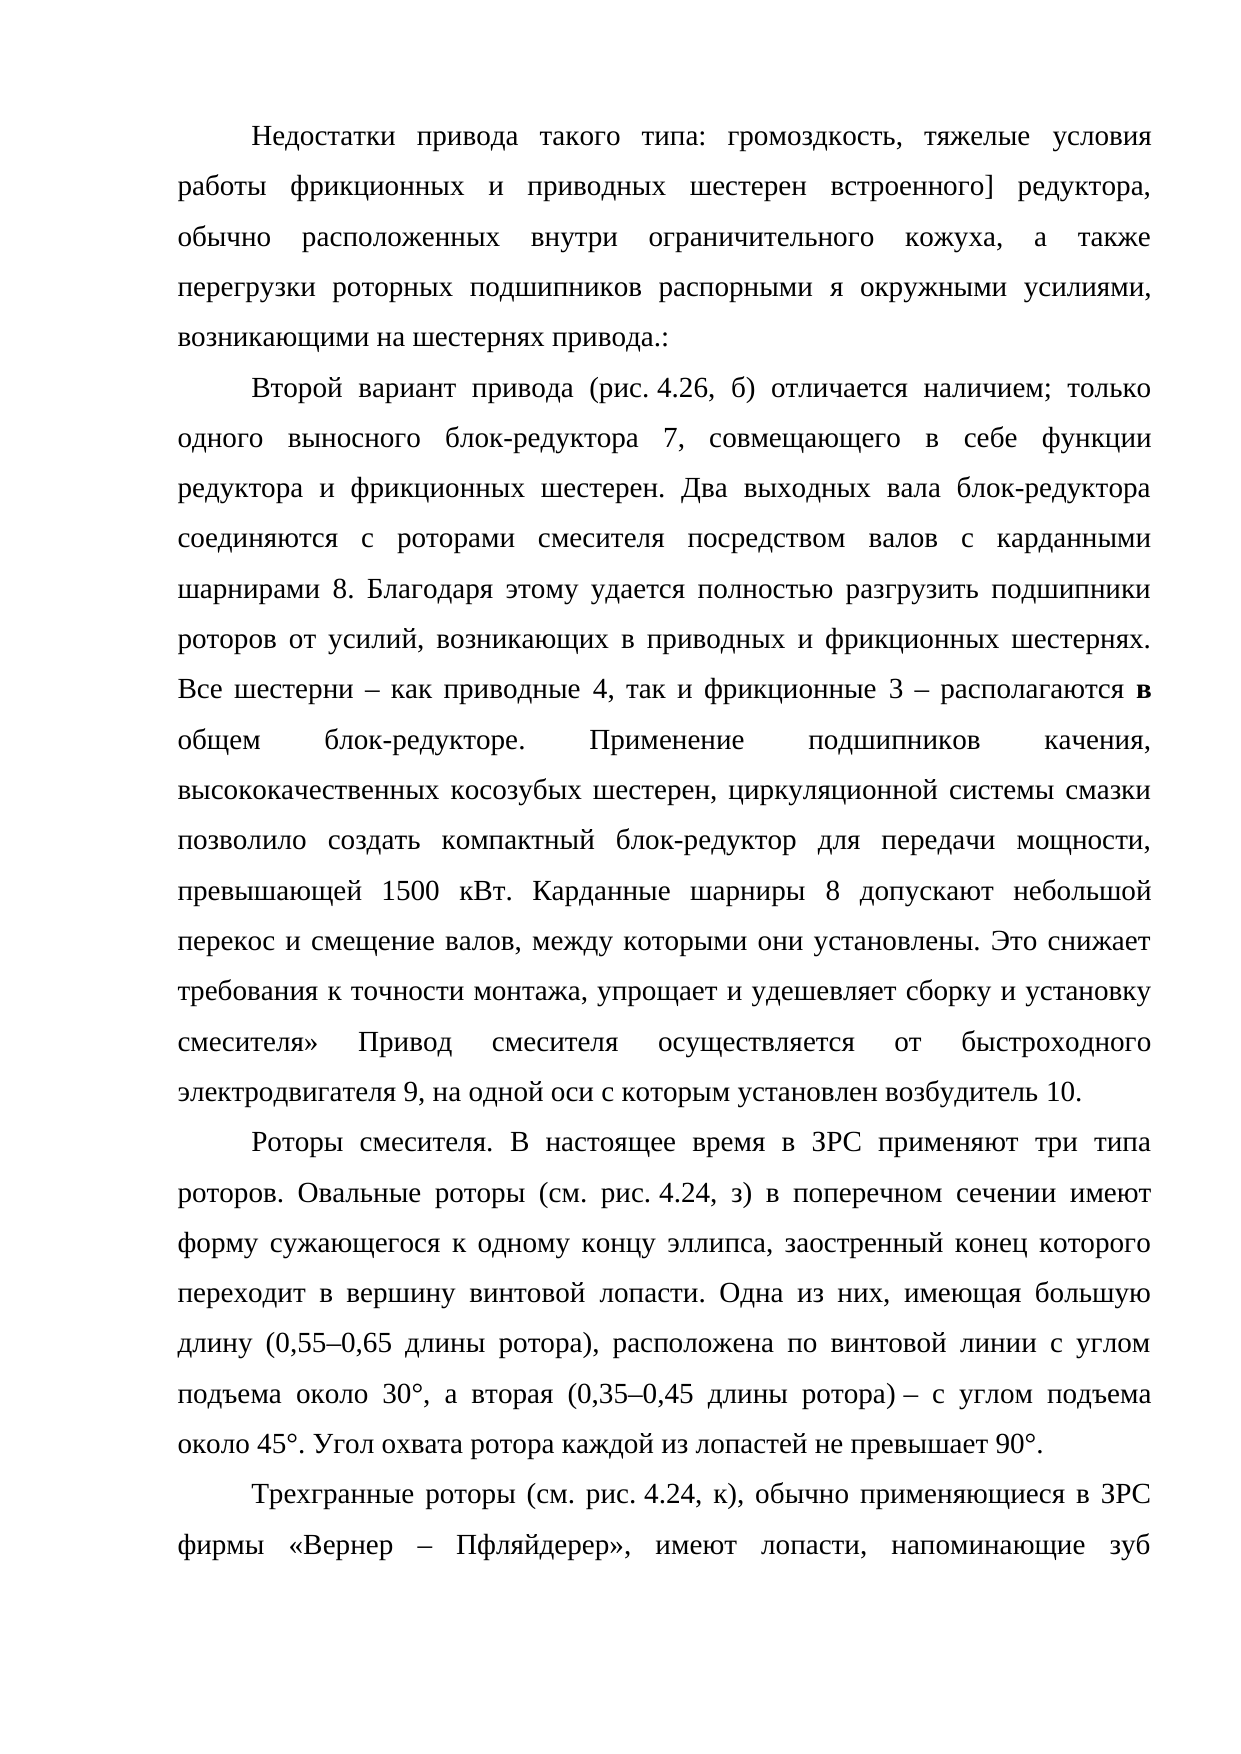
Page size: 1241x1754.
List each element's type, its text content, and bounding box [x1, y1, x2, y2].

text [177, 1477, 1152, 1560]
text Недостатки привода такого типа: громоздкость, тяжелые условия работы фрикционных и приводных шестерен встроенного] редуктора, обычно расположенных внутри ограничительного кожуха, а также перегрузки роторных подшипников распорными я окружными усилиями, возникающими на шестернях привода.: [177, 118, 1152, 353]
text Роторы смесителя. В настоящее время в ЗРС применяют три типа роторов. Овальные роторы (см. рис. 4.24, з) в поперечном сечении имеют форму сужающегося к одному концу эллипса, заостренный конец которого переходит в вершину винтовой лопасти. Одна из них, имеющая большую длину (0,55–0,65 длины ротора), расположена по винтовой линии с углом подъема около 30°, а вторая (0,35–0,45 длины ротора) – с углом подъема около 45°. Угол охвата ротора каждой из лопастей не превышает 90°. [177, 1124, 1152, 1460]
text Второй вариант привода (рис. 4.26, б) отличается наличием; только одного выносного блок-редуктора 7, совмещающего в себе функции редуктора и фрикционных шестерен. Два выходных вала блок-редуктора соединяются с роторами смесителя посредством валов с карданными шарнирами 8. Благодаря этому удается полностью разгрузить подшипники роторов от усилий, возникающих в приводных и фрикционных шестернях. Все шестерни – как приводные 4, так и фрикционные 3 – располагаются в общем блок-редукторе. Применение подшипников качения, высококачественных косозубых шестерен, циркуляционной системы смазки позволило создать компактный блок-редуктор для передачи мощности, превышающей 1500 кВт. Карданные шарниры 8 допускают небольшой перекос и смещение валов, между которыми они установлены. Это снижает требования к точности монтажа, упрощает и удешевляет сборку и установку смесителя» Привод смесителя осуществляется от быстроходного электродвигателя 9, на одной оси с которым установлен возбудитель 10. [177, 370, 1152, 1108]
